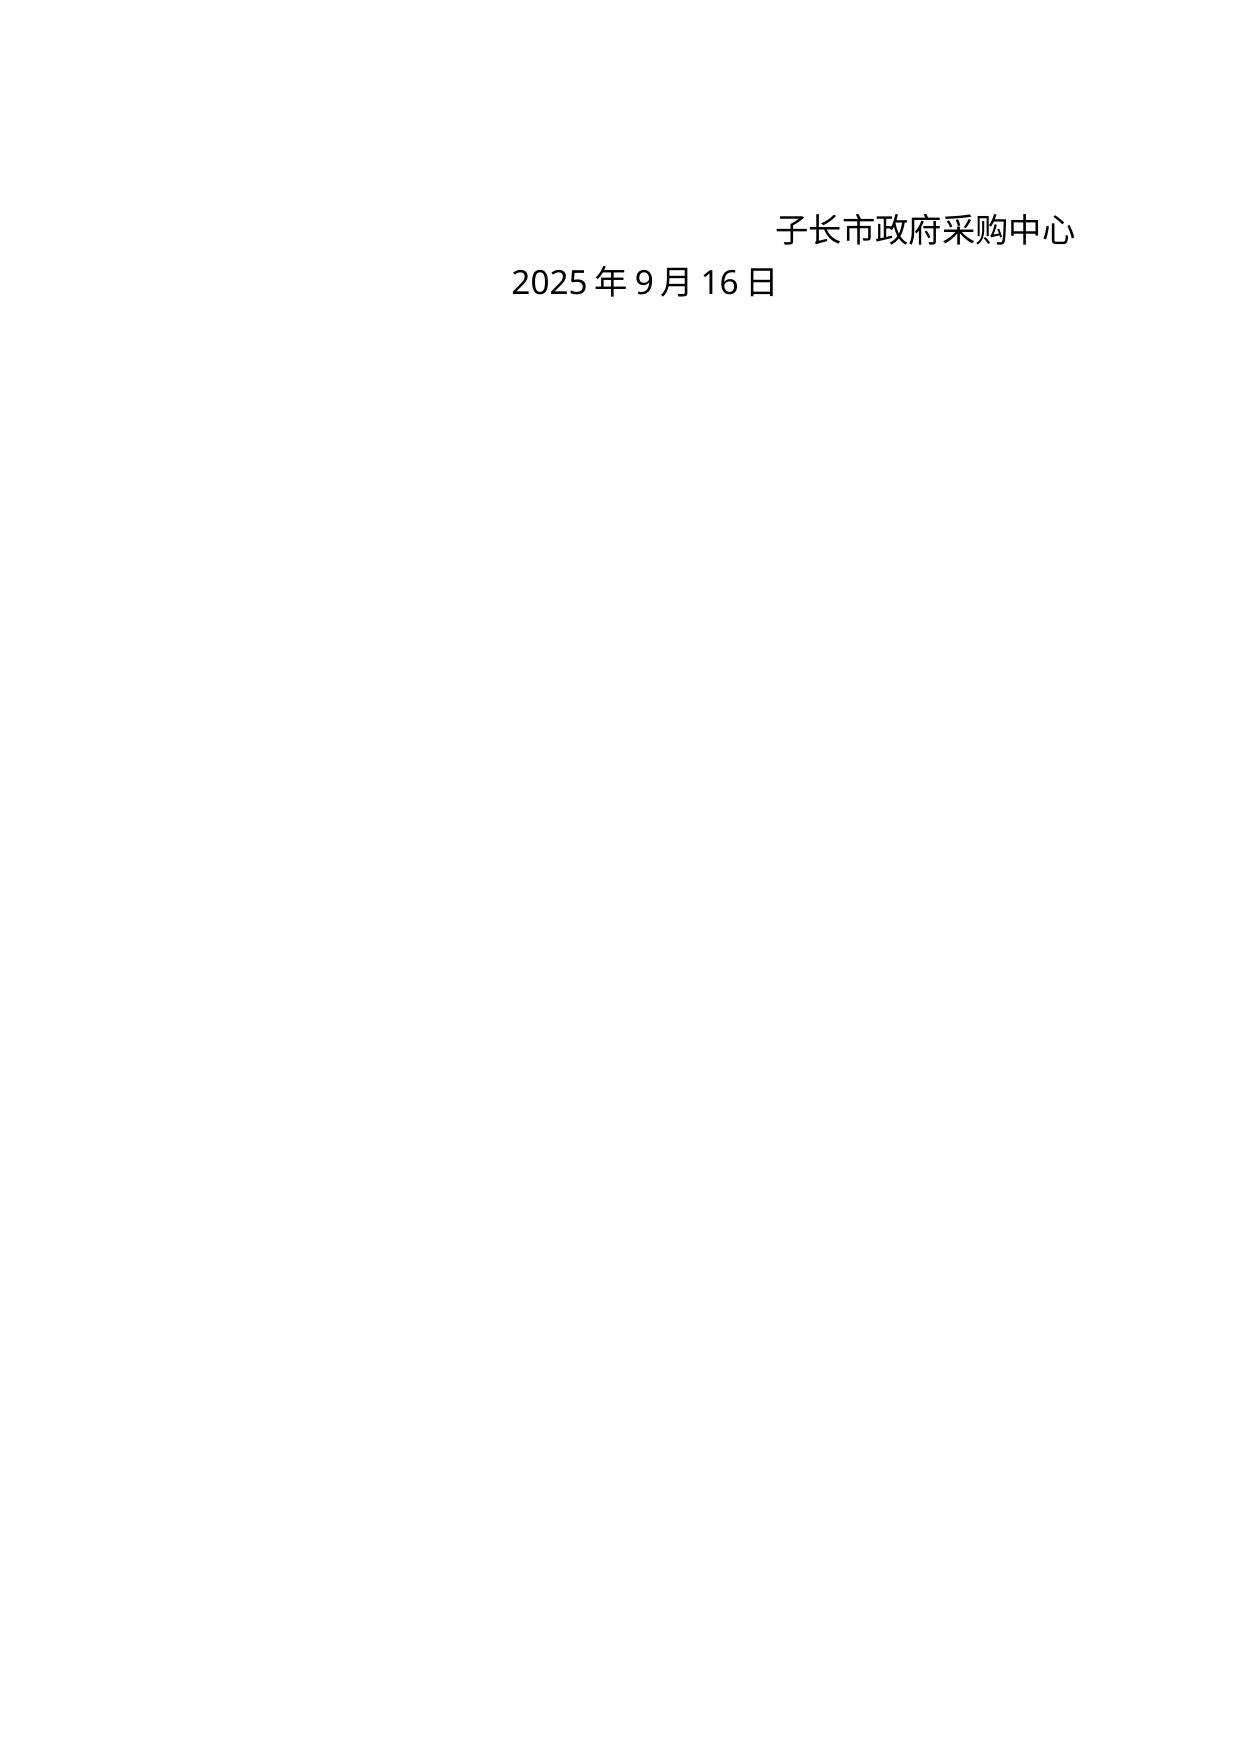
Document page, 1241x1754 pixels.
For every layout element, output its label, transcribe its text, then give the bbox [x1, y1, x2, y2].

text 2025年9月16日 [142, 253, 1098, 305]
text 子长市政府采购中心 [142, 201, 1098, 253]
